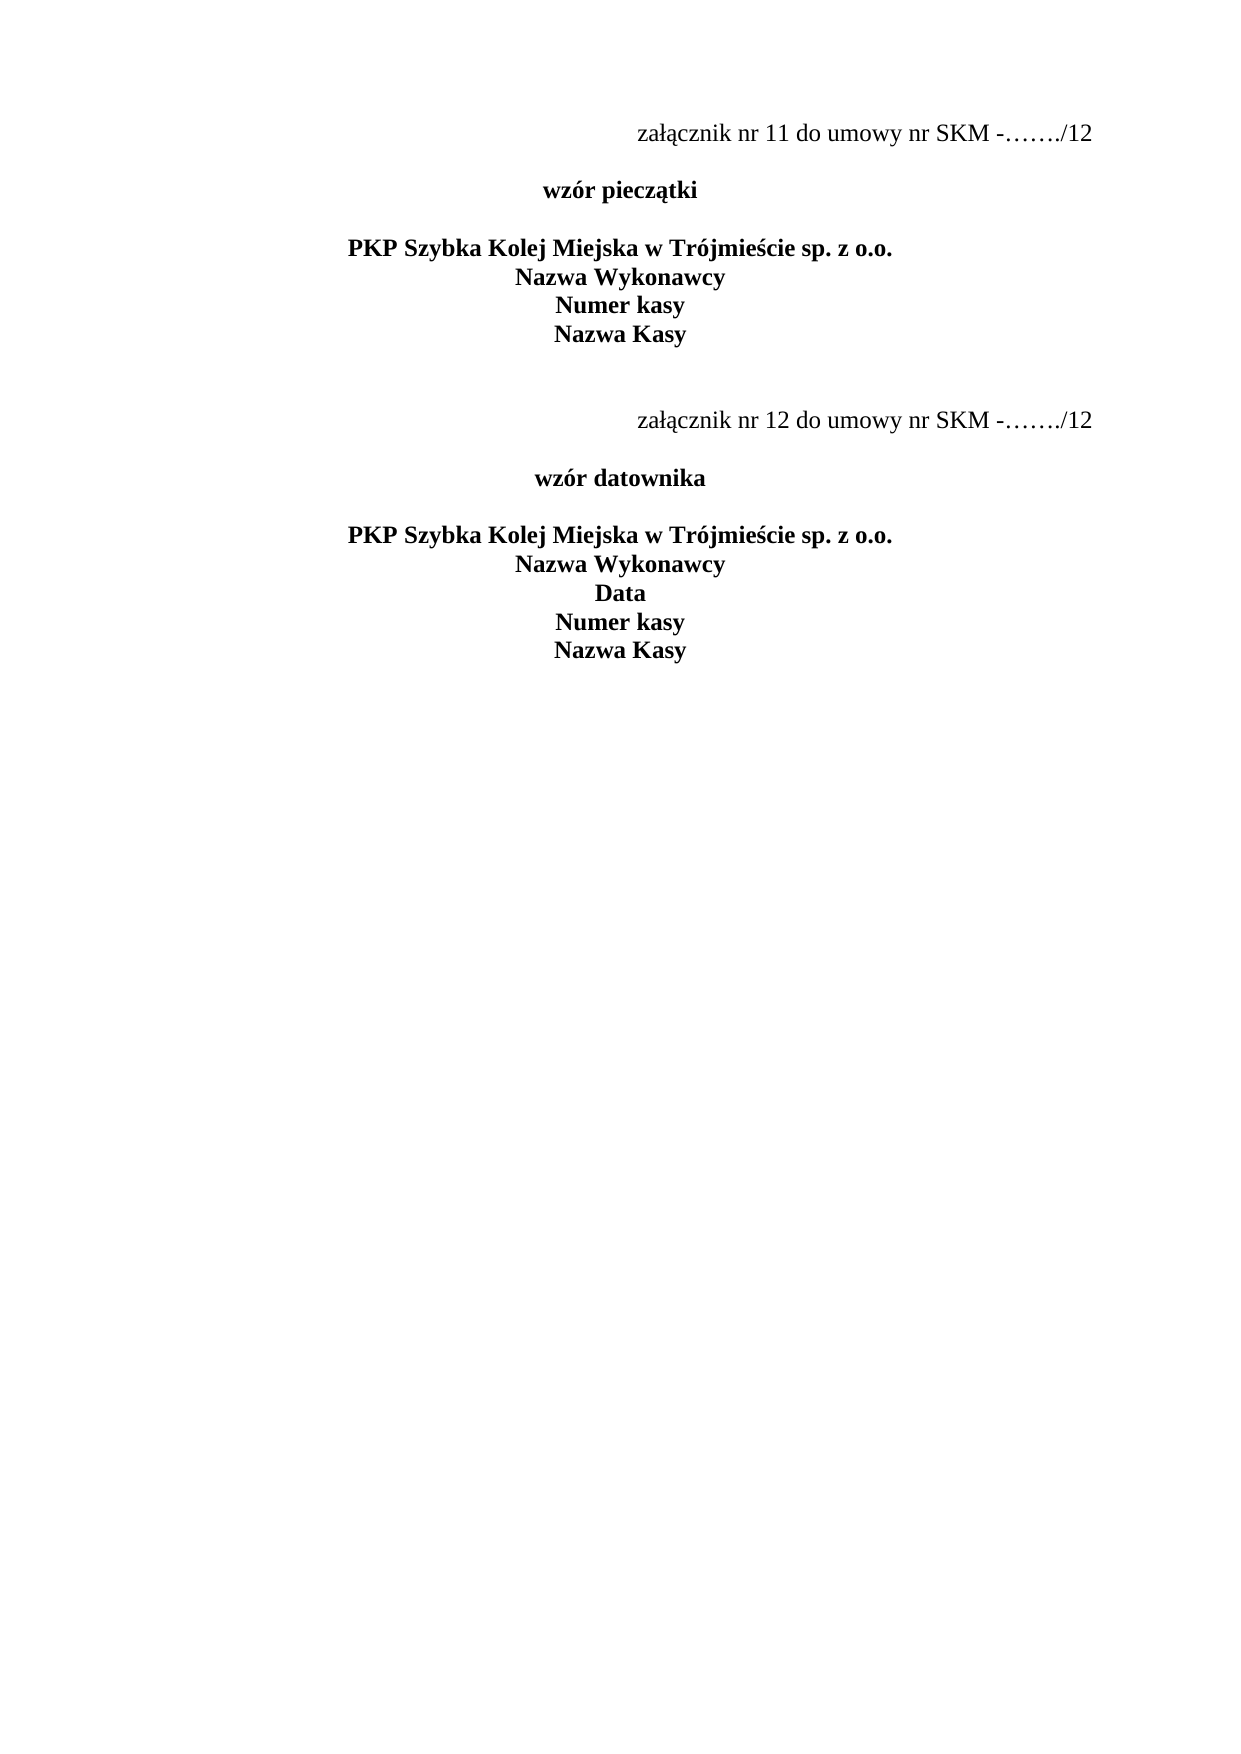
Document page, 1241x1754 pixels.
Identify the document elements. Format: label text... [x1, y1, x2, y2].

text PKP Szybka Kolej Miejska w Trójmieście sp. z o.o. [148, 521, 1092, 549]
text Nazwa Kasy [148, 319, 1092, 348]
text załącznik nr 11 do umowy nr SKM -……./12 [148, 118, 1092, 147]
text Numer kasy [148, 291, 1092, 319]
text Data [148, 578, 1092, 607]
text PKP Szybka Kolej Miejska w Trójmieście sp. z o.o. [148, 233, 1092, 262]
text załącznik nr 12 do umowy nr SKM -……./12 [148, 406, 1092, 434]
text Numer kasy [148, 607, 1092, 636]
text Nazwa Kasy [148, 636, 1092, 664]
text wzór datownika [148, 463, 1092, 492]
text wzór pieczątki [148, 176, 1092, 204]
text Nazwa Wykonawcy [148, 262, 1092, 291]
text Nazwa Wykonawcy [148, 549, 1092, 578]
